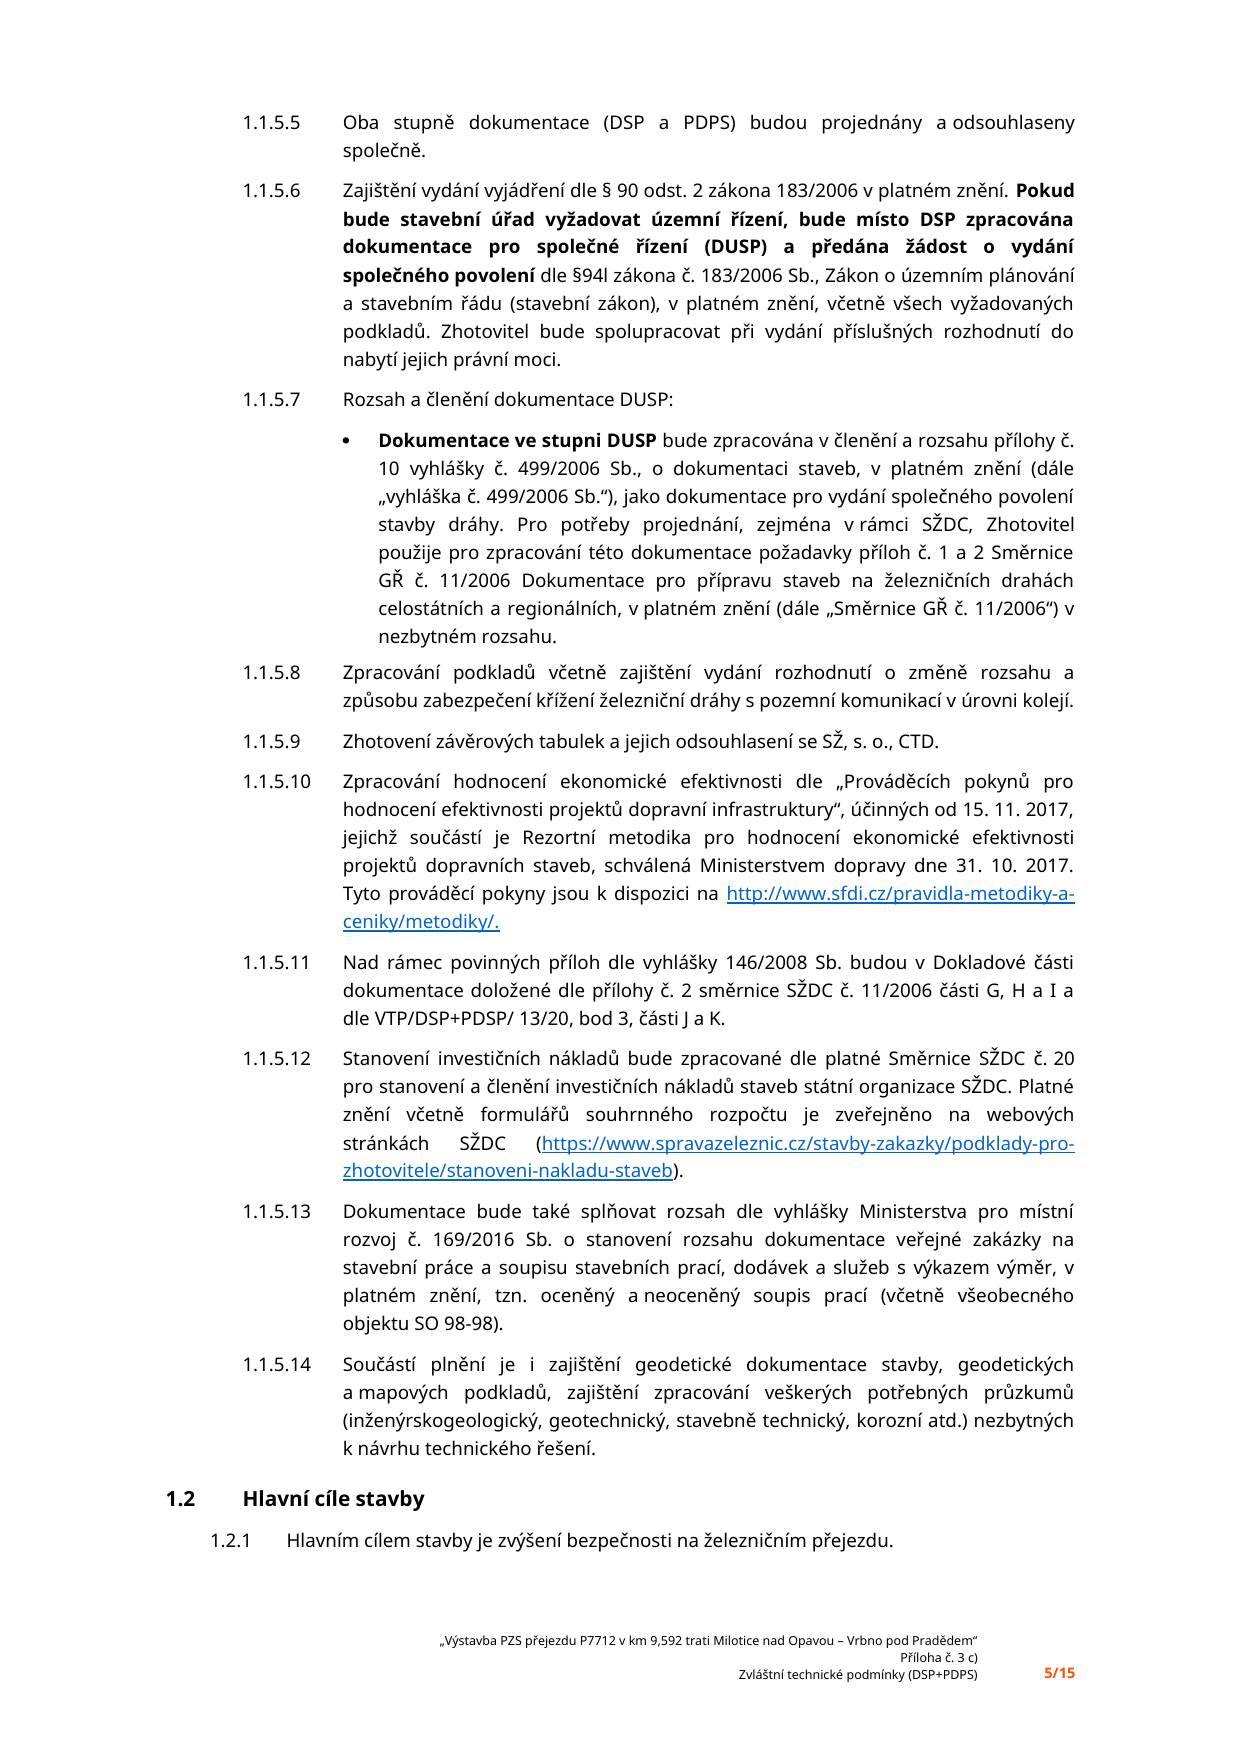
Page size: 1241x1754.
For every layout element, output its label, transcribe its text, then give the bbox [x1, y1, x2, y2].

text Zpracování podkladů včetně zajištění vydání rozhodnutí o změně rozsahu a způsobu zabezpečení křížení železniční dráhy s pozemní komunikací v úrovni kolejí. [242, 659, 1075, 713]
text Oba stupně dokumentace (DSP a PDPS) budou projednány a odsouhlaseny společně. [242, 109, 1075, 163]
text Hlavní cíle stavby [165, 1484, 1075, 1512]
text Dokumentace ve stupni DUSP bude zpracována v členění a rozsahu přílohy č. 10 vyhlášky č. 499/2006 Sb., o dokumentaci staveb, v platném znění (dále „vyhláška č. 499/2006 Sb.“), jako dokumentace pro vydání společného povolení stavby dráhy. Pro potřeby projednání, zejména v rámci SŽDC, Zhotovitel použije pro zpracování této dokumentace požadavky příloh č. 1 a 2 Směrnice GŘ č. 11/2006 Dokumentace pro přípravu staveb na železničních drahách celostátních a regionálních, v platném znění (dále „Směrnice GŘ č. 11/2006“) v nezbytném rozsahu. [343, 427, 1075, 649]
text Zhotovení závěrových tabulek a jejich odsouhlasení se SŽ, s. o., CTD. [242, 728, 1075, 753]
text Zpracování hodnocení ekonomické efektivnosti dle „Prováděcích pokynů pro hodnocení efektivnosti projektů dopravní infrastruktury“, účinných od 15. 11. 2017, jejichž součástí je Rezortní metodika pro hodnocení ekonomické efektivnosti projektů dopravních staveb, schválená Ministerstvem dopravy dne 31. 10. 2017. Tyto prováděcí pokyny jsou k dispozici na http://www.sfdi.cz/pravidla-metodiky-a-ceniky/metodiky/. [242, 768, 1075, 934]
text Hlavním cílem stavby je zvýšení bezpečnosti na železničním přejezdu. [210, 1528, 1075, 1553]
text Rozsah a členění dokumentace DUSP: [242, 386, 1075, 412]
text Zajištění vydání vyjádření dle § 90 odst. 2 zákona 183/2006 v platném znění. Pokud bude stavební úřad vyžadovat územní řízení, bude místo DSP zpracována dokumentace pro společné řízení (DUSP) a předána žádost o vydání společného povolení dle §94l zákona č. 183/2006 Sb., Zákon o územním plánování a stavebním řádu (stavební zákon), v platném znění, včetně všech vyžadovaných podkladů. Zhotovitel bude spolupracovat při vydání příslušných rozhodnutí do nabytí jejich právní moci. [242, 178, 1075, 371]
text Stanovení investičních nákladů bude zpracované dle platné Směrnice SŽDC č. 20 pro stanovení a členění investičních nákladů staveb státní organizace SŽDC. Platné znění včetně formulářů souhrnného rozpočtu je zveřejněno na webových stránkách SŽDC (https://www.spravazeleznic.cz/stavby-zakazky/podklady-pro-zhotovitele/stanoveni-nakladu-staveb). [242, 1046, 1075, 1183]
text Dokumentace bude také splňovat rozsah dle vyhlášky Ministerstva pro místní rozvoj č. 169/2016 Sb. o stanovení rozsahu dokumentace veřejné zakázky na stavební práce a soupisu stavebních prací, dodávek a služeb s výkazem výměr, v platném znění, tzn. oceněný a neoceněný soupis prací (včetně všeobecného objektu SO 98-98). [242, 1198, 1075, 1336]
text Nad rámec povinných příloh dle vyhlášky 146/2008 Sb. budou v Dokladové části dokumentace doložené dle přílohy č. 2 směrnice SŽDC č. 11/2006 části G, H a I a dle VTP/DSP+PDSP/ 13/20, bod 3, části J a K. [242, 949, 1075, 1031]
text Součástí plnění je i zajištění geodetické dokumentace stavby, geodetických a mapových podkladů, zajištění zpracování veškerých potřebných průzkumů (inženýrskogeologický, geotechnický, stavebně technický, korozní atd.) nezbytných k návrhu technického řešení. [242, 1351, 1075, 1461]
